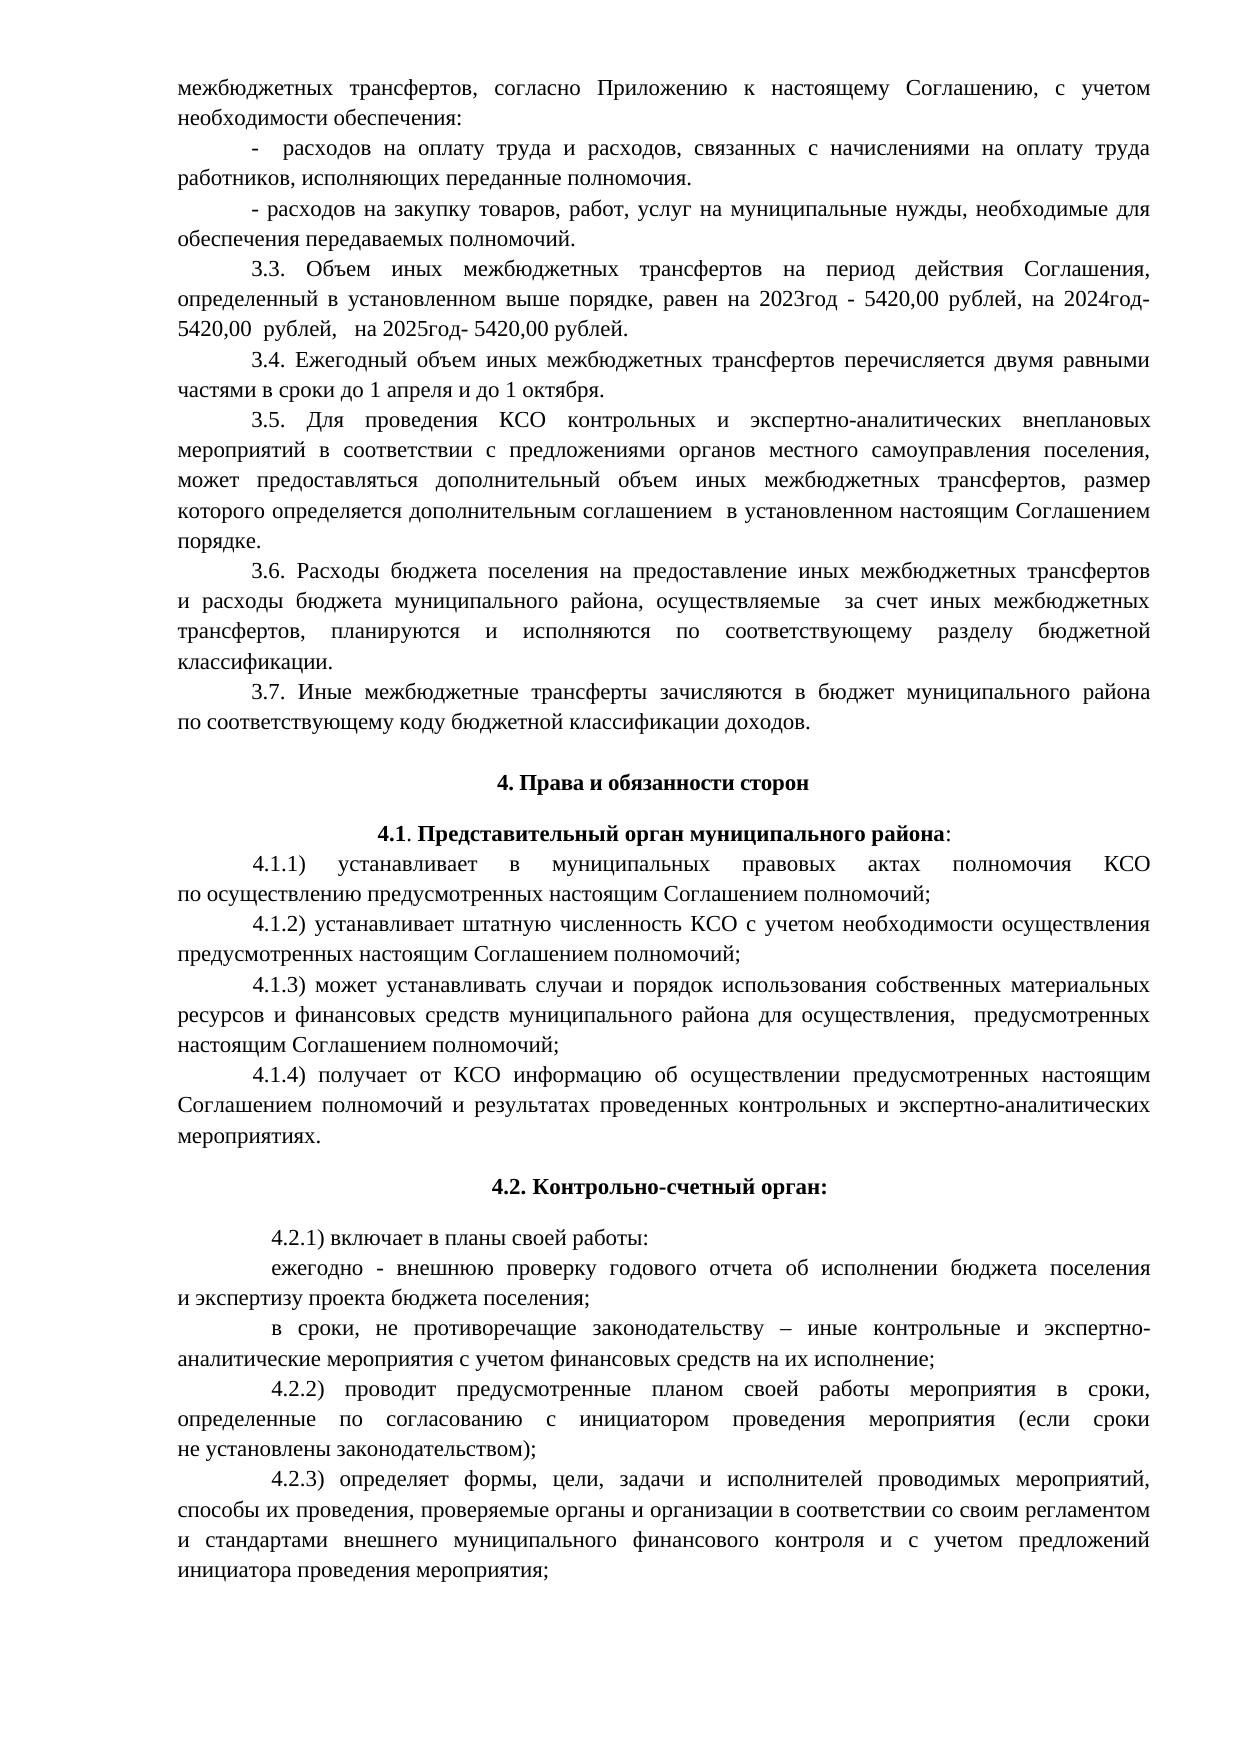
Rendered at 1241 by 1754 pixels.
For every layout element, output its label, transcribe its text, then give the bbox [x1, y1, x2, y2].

text 4.1.1) устанавливает в муниципальных правовых актах полномочия КСО по осуществлению предусмотренных настоящим Соглашением полномочий; [177, 850, 1152, 906]
text - расходов на закупку товаров, работ, услуг на муниципальные нужды, необходимые для обеспечения передаваемых полномочий. [177, 195, 1152, 251]
text 4.1.3) может устанавливать случаи и порядок использования собственных материальных ресурсов и финансовых средств муниципального района для осуществления, предусмотренных настоящим Соглашением полномочий; [177, 971, 1152, 1057]
text 4.2.1) включает в планы своей работы: [177, 1224, 1152, 1250]
text 3.6. Расходы бюджета поселения на предоставление иных межбюджетных трансфертов и расходы бюджета муниципального района, осуществляемые за счет иных межбюджетных трансфертов, планируются и исполняются по соответствующему разделу бюджетной классификации. [177, 557, 1152, 674]
text 4.1. Представительный орган муниципального района: [177, 820, 1152, 846]
text ежегодно - внешнюю проверку годового отчета об исполнении бюджета поселения и экспертизу проекта бюджета поселения; [177, 1254, 1152, 1311]
text 4.2. Контрольно-счетный орган: [177, 1173, 1152, 1199]
text 3.5. Для проведения КСО контрольных и экспертно-аналитических внеплановых мероприятий в соответствии с предложениями органов местного самоуправления поселения, может предоставляться дополнительный объем иных межбюджетных трансфертов, размер которого определяется дополнительным соглашением в установленном настоящим Соглашением порядке. [177, 406, 1152, 553]
text 4.2.3) определяет формы, цели, задачи и исполнителей проводимых мероприятий, способы их проведения, проверяемые органы и организации в соответствии со своим регламентом и стандартами внешнего муниципального финансового контроля и с учетом предложений инициатора проведения мероприятия; [177, 1466, 1152, 1582]
text 4. Права и обязанности сторон [177, 769, 1152, 795]
text 4.2.2) проводит предусмотренные планом своей работы мероприятия в сроки, определенные по согласованию с инициатором проведения мероприятия (если сроки не установлены законодательством); [177, 1375, 1152, 1462]
text - расходов на оплату труда и расходов, связанных с начислениями на оплату труда работников, исполняющих переданные полномочия. [177, 134, 1152, 191]
text 3.4. Ежегодный объем иных межбюджетных трансфертов перечисляется двумя равными частями в сроки до 1 апреля и до 1 октября. [177, 346, 1152, 402]
text 4.1.4) получает от КСО информацию об осуществлении предусмотренных настоящим Соглашением полномочий и результатах проведенных контрольных и экспертно-аналитических мероприятиях. [177, 1061, 1152, 1148]
text 4.1.2) устанавливает штатную численность КСО с учетом необходимости осуществления предусмотренных настоящим Соглашением полномочий; [177, 910, 1152, 967]
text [177, 74, 1152, 130]
text 3.3. Объем иных межбюджетных трансфертов на период действия Соглашения, определенный в установленном выше порядке, равен на 2023год - 5420,00 рублей, на 2024год- 5420,00 рублей, на 2025год- 5420,00 рублей. [177, 255, 1152, 342]
text 3.7. Иные межбюджетные трансферты зачисляются в бюджет муниципального района по соответствующему коду бюджетной классификации доходов. [177, 678, 1152, 734]
text в сроки, не противоречащие законодательству – иные контрольные и экспертно-аналитические мероприятия с учетом финансовых средств на их исполнение; [177, 1314, 1152, 1371]
